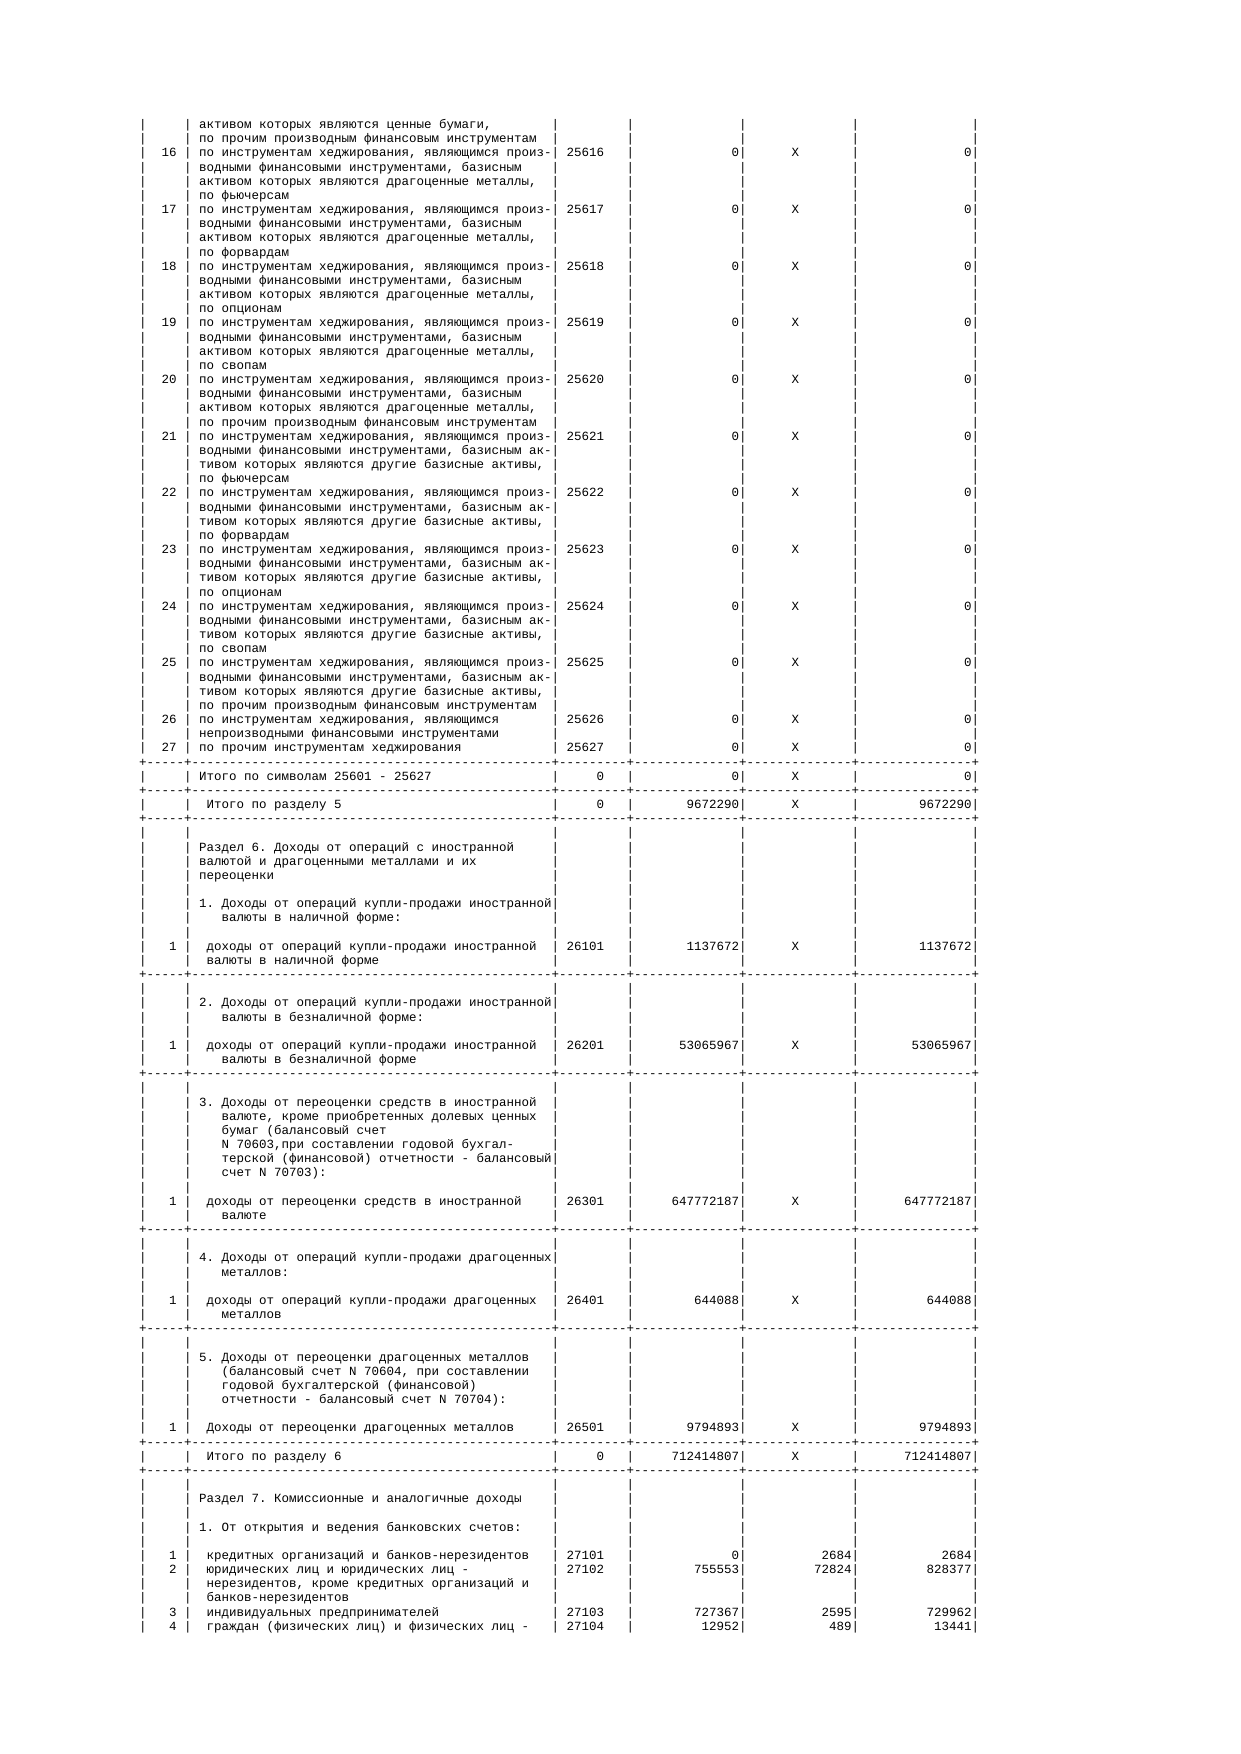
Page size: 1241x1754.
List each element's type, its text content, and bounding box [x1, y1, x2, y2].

text | | водными финансовыми инструментами, базисным | | | | | [139, 387, 1101, 401]
text | | | | | | | [139, 982, 1101, 996]
text | | банков-нерезидентов | | | | | [139, 1591, 1101, 1606]
text | | валютой и драгоценными металлами и их | | | | | [139, 855, 1101, 869]
text | 16 | по инструментам хеджирования, являющимся произ-| 25616 | 0| Х | 0| [139, 146, 1101, 161]
text | | водными финансовыми инструментами, базисным ак-| | | | | [139, 501, 1101, 515]
text | | 3. Доходы от переоценки средств в иностранной | | | | | [139, 1096, 1101, 1110]
text | | активом которых являются драгоценные металлы, | | | | | [139, 401, 1101, 416]
text +-----+------------------------------------------------+---------+--------------+--------------+---------------+ [139, 968, 1101, 982]
text | 4 | граждан (физических лиц) и физических лиц - | 27104 | 12952| 489| 13441| [139, 1620, 1101, 1634]
text | 1 | доходы от операций купли-продажи иностранной | 26101 | 1137672| Х | 1137672| [139, 940, 1101, 954]
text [139, 118, 1101, 132]
text | | | | | | | [139, 1478, 1101, 1492]
text | | непроизводными финансовыми инструментами | | | | | [139, 727, 1101, 741]
text | | | | | | | [139, 926, 1101, 940]
text | | валюте, кроме приобретенных долевых ценных | | | | | [139, 1110, 1101, 1124]
text | 22 | по инструментам хеджирования, являющимся произ-| 25622 | 0| Х | 0| [139, 486, 1101, 501]
text +-----+------------------------------------------------+---------+--------------+--------------+---------------+ [139, 812, 1101, 826]
text | 24 | по инструментам хеджирования, являющимся произ-| 25624 | 0| Х | 0| [139, 600, 1101, 614]
text | | | | | | | [139, 883, 1101, 897]
text | | по опционам | | | | | [139, 302, 1101, 316]
text | 27 | по прочим инструментам хеджирования | 25627 | 0| Х | 0| [139, 741, 1101, 756]
text | | 1. Доходы от операций купли-продажи иностранной| | | | | [139, 897, 1101, 911]
text | | по свопам | | | | | [139, 642, 1101, 656]
text | | валюты в наличной форме | | | | | [139, 954, 1101, 968]
text | 20 | по инструментам хеджирования, являющимся произ-| 25620 | 0| Х | 0| [139, 373, 1101, 387]
text | | активом которых являются драгоценные металлы, | | | | | [139, 231, 1101, 246]
text | | тивом которых являются другие базисные активы, | | | | | [139, 458, 1101, 472]
text | | нерезидентов, кроме кредитных организаций и | | | | | [139, 1577, 1101, 1591]
text | | по прочим производным финансовым инструментам | | | | | [139, 416, 1101, 430]
text | | валюты в наличной форме: | | | | | [139, 911, 1101, 926]
text | | Раздел 7. Комиссионные и аналогичные доходы | | | | | [139, 1492, 1101, 1506]
text | | | | | | | [139, 826, 1101, 841]
text | | водными финансовыми инструментами, базисным | | | | | [139, 274, 1101, 288]
text | | годовой бухгалтерской (финансовой) | | | | | [139, 1379, 1101, 1393]
text | | Итого по разделу 5 | 0 | 9672290| Х | 9672290| [139, 798, 1101, 812]
text | | 2. Доходы от операций купли-продажи иностранной| | | | | [139, 996, 1101, 1011]
text +-----+------------------------------------------------+---------+--------------+--------------+---------------+ [139, 1223, 1101, 1237]
text | | металлов | | | | | [139, 1308, 1101, 1322]
text | | 4. Доходы от операций купли-продажи драгоценных| | | | | [139, 1251, 1101, 1266]
text | | по фьючерсам | | | | | [139, 189, 1101, 203]
text | 23 | по инструментам хеджирования, являющимся произ-| 25623 | 0| Х | 0| [139, 543, 1101, 557]
text | 1 | кредитных организаций и банков-нерезидентов | 27101 | 0| 2684| 2684| [139, 1549, 1101, 1563]
text +-----+------------------------------------------------+---------+--------------+--------------+---------------+ [139, 1322, 1101, 1336]
text | | N 70603,при составлении годовой бухгал- | | | | | [139, 1138, 1101, 1152]
text | | (балансовый счет N 70604, при составлении | | | | | [139, 1365, 1101, 1379]
text | | по свопам | | | | | [139, 359, 1101, 373]
text | | Итого по символам 25601 - 25627 | 0 | 0| Х | 0| [139, 770, 1101, 784]
text | | терской (финансовой) отчетности - балансовый| | | | | [139, 1152, 1101, 1166]
text | | по форвардам | | | | | [139, 529, 1101, 543]
text | 18 | по инструментам хеджирования, являющимся произ-| 25618 | 0| Х | 0| [139, 260, 1101, 274]
text | | Итого по разделу 6 | 0 | 712414807| Х | 712414807| [139, 1450, 1101, 1464]
text +-----+------------------------------------------------+---------+--------------+--------------+---------------+ [139, 1067, 1101, 1081]
text | | тивом которых являются другие базисные активы, | | | | | [139, 628, 1101, 642]
text | | водными финансовыми инструментами, базисным ак-| | | | | [139, 444, 1101, 458]
text +-----+------------------------------------------------+---------+--------------+--------------+---------------+ [139, 784, 1101, 798]
text | | | | | | | [139, 1237, 1101, 1251]
text | | активом которых являются драгоценные металлы, | | | | | [139, 345, 1101, 359]
text | 1 | доходы от переоценки средств в иностранной | 26301 | 647772187| Х | 647772187| [139, 1195, 1101, 1209]
text | | 1. От открытия и ведения банковских счетов: | | | | | [139, 1521, 1101, 1535]
text | | валюты в безналичной форме | | | | | [139, 1053, 1101, 1067]
text | | тивом которых являются другие базисные активы, | | | | | [139, 515, 1101, 529]
text | 19 | по инструментам хеджирования, являющимся произ-| 25619 | 0| Х | 0| [139, 316, 1101, 331]
text | | бумаг (балансовый счет | | | | | [139, 1124, 1101, 1138]
text | | валюты в безналичной форме: | | | | | [139, 1011, 1101, 1025]
text | 1 | доходы от операций купли-продажи драгоценных | 26401 | 644088| Х | 644088| [139, 1294, 1101, 1308]
text | 1 | Доходы от переоценки драгоценных металлов | 26501 | 9794893| Х | 9794893| [139, 1421, 1101, 1436]
text | 21 | по инструментам хеджирования, являющимся произ-| 25621 | 0| Х | 0| [139, 430, 1101, 444]
text | | счет N 70703): | | | | | [139, 1166, 1101, 1181]
text | 1 | доходы от операций купли-продажи иностранной | 26201 | 53065967| Х | 53065967| [139, 1039, 1101, 1053]
text | | по прочим производным финансовым инструментам | | | | | [139, 699, 1101, 713]
text | | металлов: | | | | | [139, 1266, 1101, 1280]
text | | водными финансовыми инструментами, базисным | | | | | [139, 331, 1101, 345]
text | | водными финансовыми инструментами, базисным ак-| | | | | [139, 671, 1101, 685]
text | 3 | индивидуальных предпринимателей | 27103 | 727367| 2595| 729962| [139, 1606, 1101, 1620]
text | | по фьючерсам | | | | | [139, 472, 1101, 486]
text | 2 | юридических лиц и юридических лиц - | 27102 | 755553| 72824| 828377| [139, 1563, 1101, 1577]
text | | валюте | | | | | [139, 1209, 1101, 1223]
text +-----+------------------------------------------------+---------+--------------+--------------+---------------+ [139, 1464, 1101, 1478]
text | | | | | | | [139, 1181, 1101, 1195]
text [139, 161, 1101, 175]
text | | | | | | | [139, 1535, 1101, 1549]
text | | | | | | | [139, 1506, 1101, 1521]
text | | | | | | | [139, 1336, 1101, 1351]
text | | водными финансовыми инструментами, базисным ак-| | | | | [139, 557, 1101, 571]
text | | активом которых являются драгоценные металлы, | | | | | [139, 175, 1101, 189]
text | | по форвардам | | | | | [139, 246, 1101, 260]
text | | отчетности - балансовый счет N 70704): | | | | | [139, 1393, 1101, 1407]
text | | по опционам | | | | | [139, 586, 1101, 600]
text | | | | | | | [139, 1280, 1101, 1294]
text | | | | | | | [139, 1407, 1101, 1421]
text | | Раздел 6. Доходы от операций с иностранной | | | | | [139, 841, 1101, 855]
text | | | | | | | [139, 1081, 1101, 1096]
text | | переоценки | | | | | [139, 869, 1101, 883]
text | | по прочим производным финансовым инструментам | | | | | [139, 132, 1101, 146]
text | | 5. Доходы от переоценки драгоценных металлов | | | | | [139, 1351, 1101, 1365]
text | | тивом которых являются другие базисные активы, | | | | | [139, 685, 1101, 699]
text | | | | | | | [139, 1025, 1101, 1039]
text | 26 | по инструментам хеджирования, являющимся | 25626 | 0| Х | 0| [139, 713, 1101, 727]
text +-----+------------------------------------------------+---------+--------------+--------------+---------------+ [139, 756, 1101, 770]
text | 17 | по инструментам хеджирования, являющимся произ-| 25617 | 0| Х | 0| [139, 203, 1101, 217]
text +-----+------------------------------------------------+---------+--------------+--------------+---------------+ [139, 1436, 1101, 1450]
text | 25 | по инструментам хеджирования, являющимся произ-| 25625 | 0| Х | 0| [139, 656, 1101, 671]
text | | тивом которых являются другие базисные активы, | | | | | [139, 571, 1101, 586]
text | | водными финансовыми инструментами, базисным | | | | | [139, 217, 1101, 231]
text | | активом которых являются драгоценные металлы, | | | | | [139, 288, 1101, 302]
text | | водными финансовыми инструментами, базисным ак-| | | | | [139, 614, 1101, 628]
